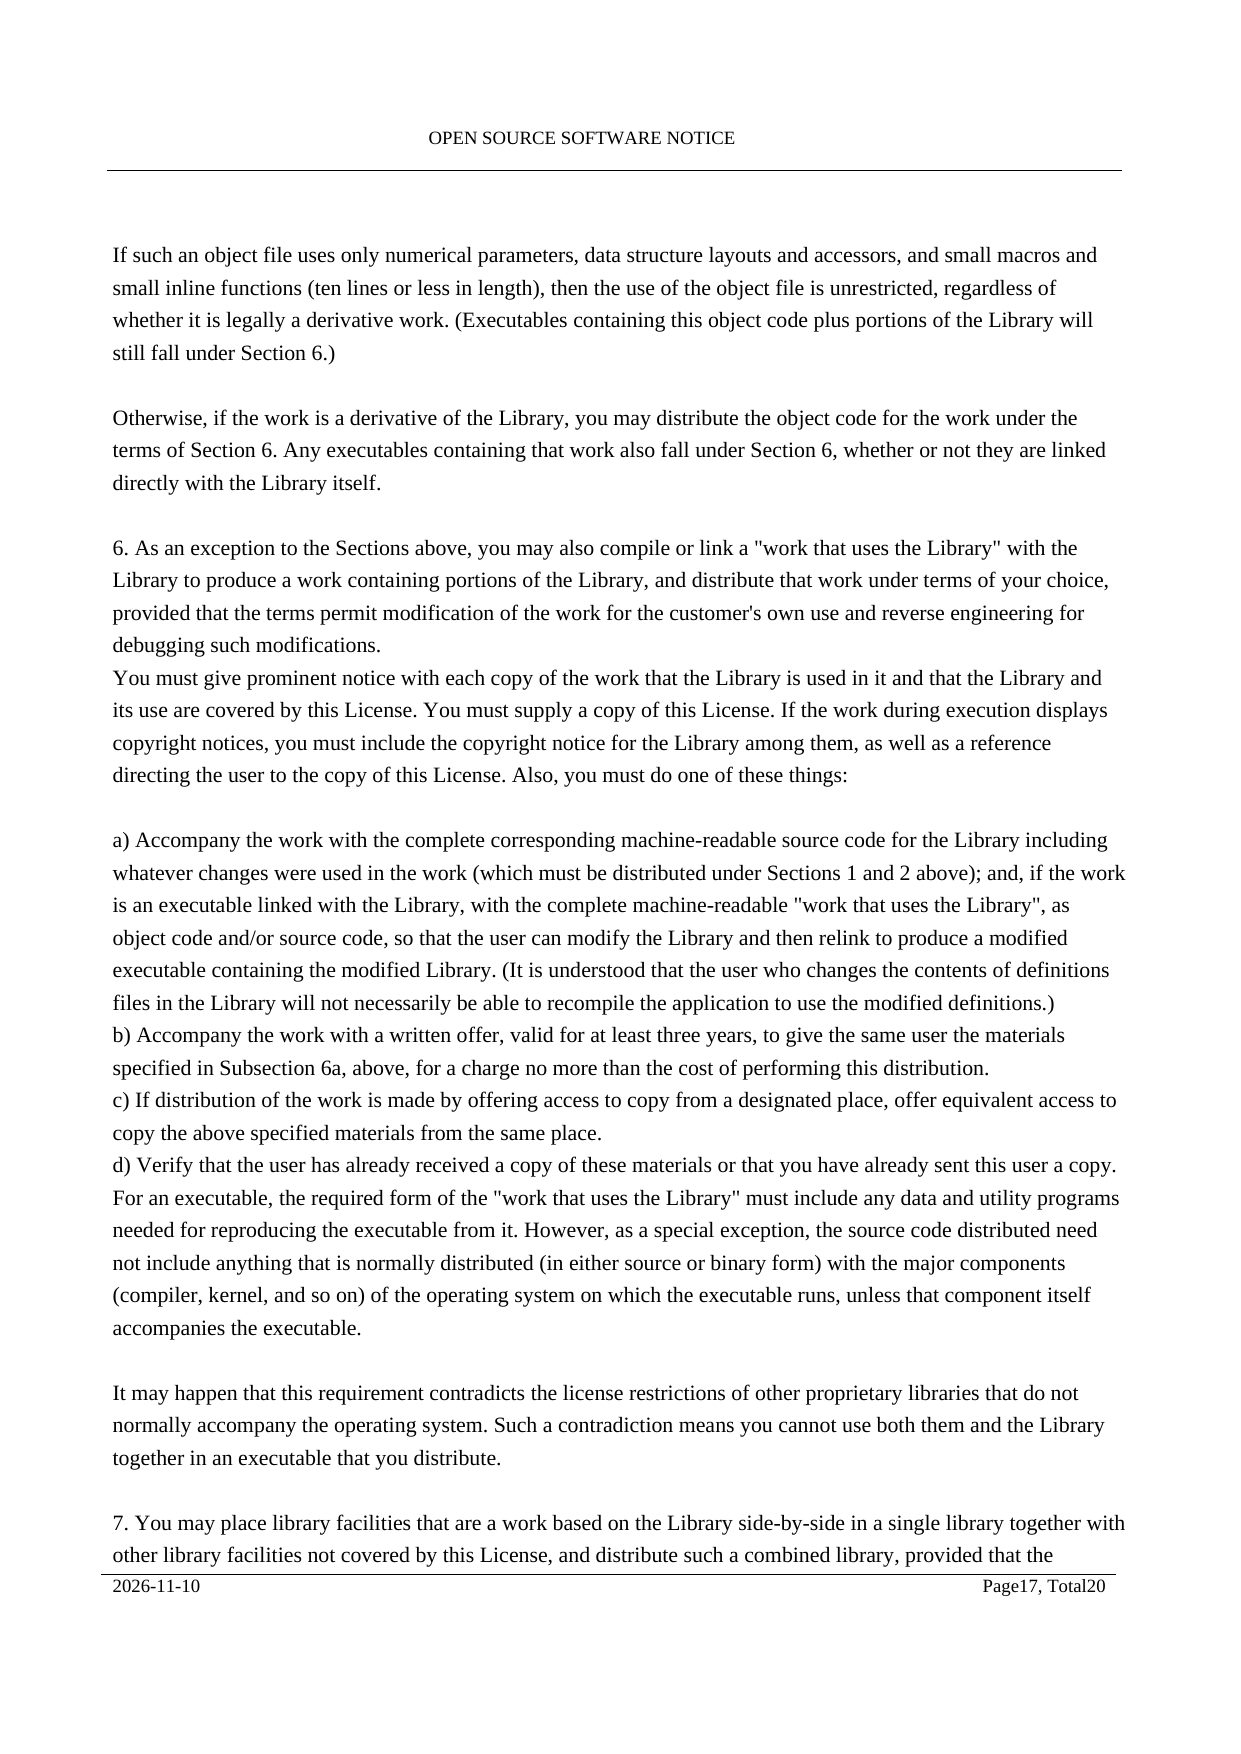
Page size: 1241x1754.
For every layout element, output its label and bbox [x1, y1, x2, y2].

text [112, 206, 1128, 1571]
